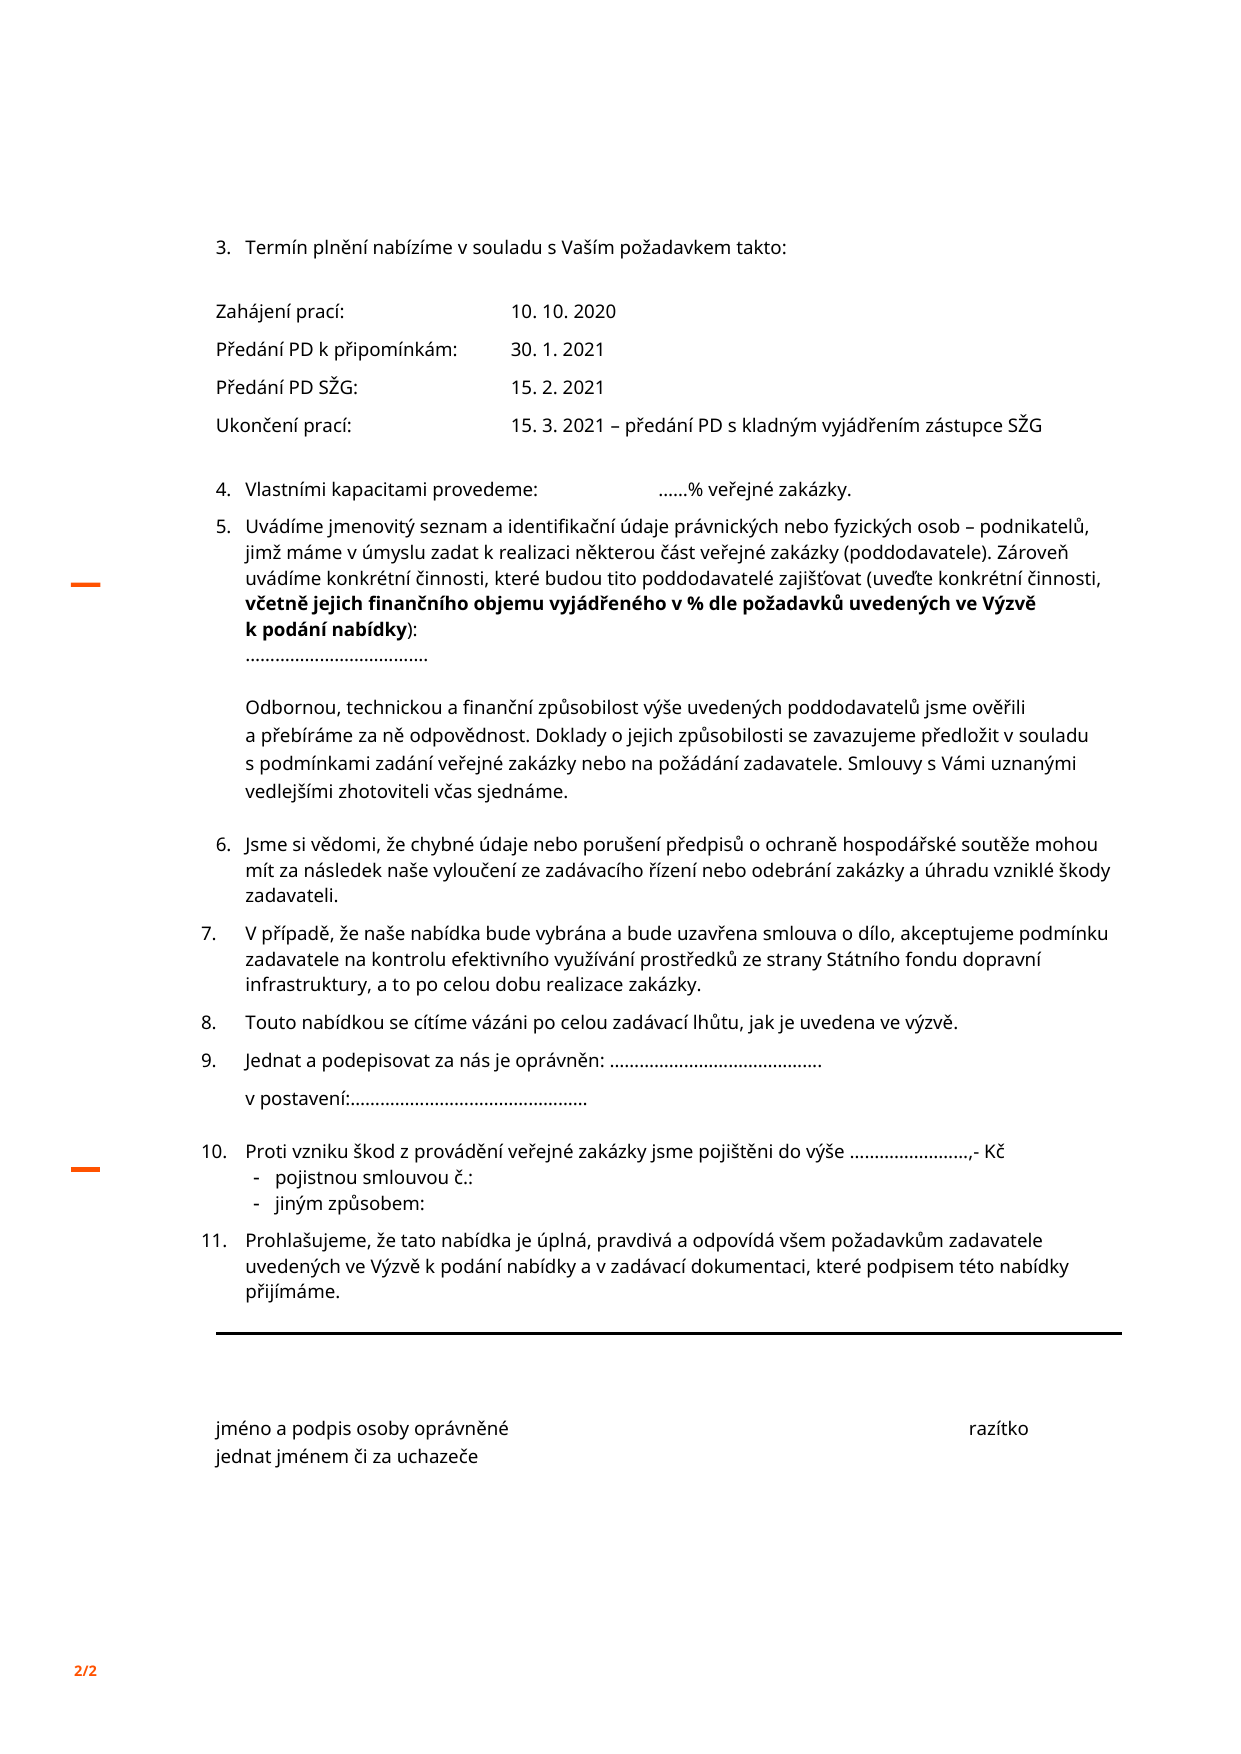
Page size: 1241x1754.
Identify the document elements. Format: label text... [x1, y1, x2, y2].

list Proti vzniku škod z provádění veřejné zakázky jsme pojištěni do výše ……………………,- Kč [201, 1139, 1122, 1164]
list Prohlašujeme, že tato nabídka je úplná, pravdivá a odpovídá všem požadavkům zadavatele uvedených ve Výzvě k podání nabídky a v zadávací dokumentaci, které podpisem této nabídky přijímáme. [201, 1228, 1122, 1304]
list Touto nabídkou se cítíme vázáni po celou zadávací lhůtu, jak je uvedena ve výzvě. [201, 1010, 1122, 1035]
text v postavení:………………………………………… [245, 1086, 1122, 1111]
text Odbornou, technickou a finanční způsobilost výše uvedených poddodavatelů jsme ověřili a přebíráme za ně odpovědnost. Doklady o jejich způsobilosti se zavazujeme předložit v souladu s podmínkami zadání veřejné zakázky nebo na požádání zadavatele. Smlouvy s Vámi uznanými vedlejšími zhotoviteli včas sjednáme. [245, 694, 1122, 804]
list Vlastními kapacitami provedeme: ……% veřejné zakázky. [216, 476, 1122, 501]
text Ukončení prací: 15. 3. 2021 – předání PD s kladným vyjádřením zástupce SŽG [216, 412, 1122, 438]
list Termín plnění nabízíme v souladu s Vaším požadavkem takto: [216, 235, 1122, 260]
text ………………………………. [216, 641, 1122, 667]
list pojistnou smlouvou č.: [253, 1164, 1122, 1190]
text Zahájení prací: 10. 10. 2020 [216, 298, 1122, 324]
list Jsme si vědomi, že chybné údaje nebo porušení předpisů o ochraně hospodářské soutěže mohou mít za následek naše vyloučení ze zadávacího řízení nebo odebrání zakázky a úhradu vzniklé škody zadavateli. [216, 832, 1122, 908]
list Uvádíme jmenovitý seznam a identifikační údaje právnických nebo fyzických osob – podnikatelů, jimž máme v úmyslu zadat k realizaci některou část veřejné zakázky (poddodavatele). Zároveň uvádíme konkrétní činnosti, které budou tito poddodavatelé zajišťovat (uveďte konkrétní činnosti, včetně jejich finančního objemu vyjádřeného v % dle požadavků uvedených ve Výzvě k podání nabídky): [216, 514, 1122, 641]
text Předání PD SŽG: 15. 2. 2021 [216, 374, 1122, 400]
list jiným způsobem: [253, 1190, 1122, 1215]
text jméno a podpis osoby oprávněné razítko jednat jménem či za uchazeče [216, 1416, 1122, 1469]
list V případě, že naše nabídka bude vybrána a bude uzavřena smlouva o dílo, akceptujeme podmínku zadavatele na kontrolu efektivního využívání prostředků ze strany Státního fondu dopravní infrastruktury, a to po celou dobu realizace zakázky. [201, 921, 1122, 997]
list Jednat a podepisovat za nás je oprávněn: ……………………………………. [201, 1048, 1122, 1073]
text Předání PD k připomínkám: 30. 1. 2021 [216, 336, 1122, 362]
